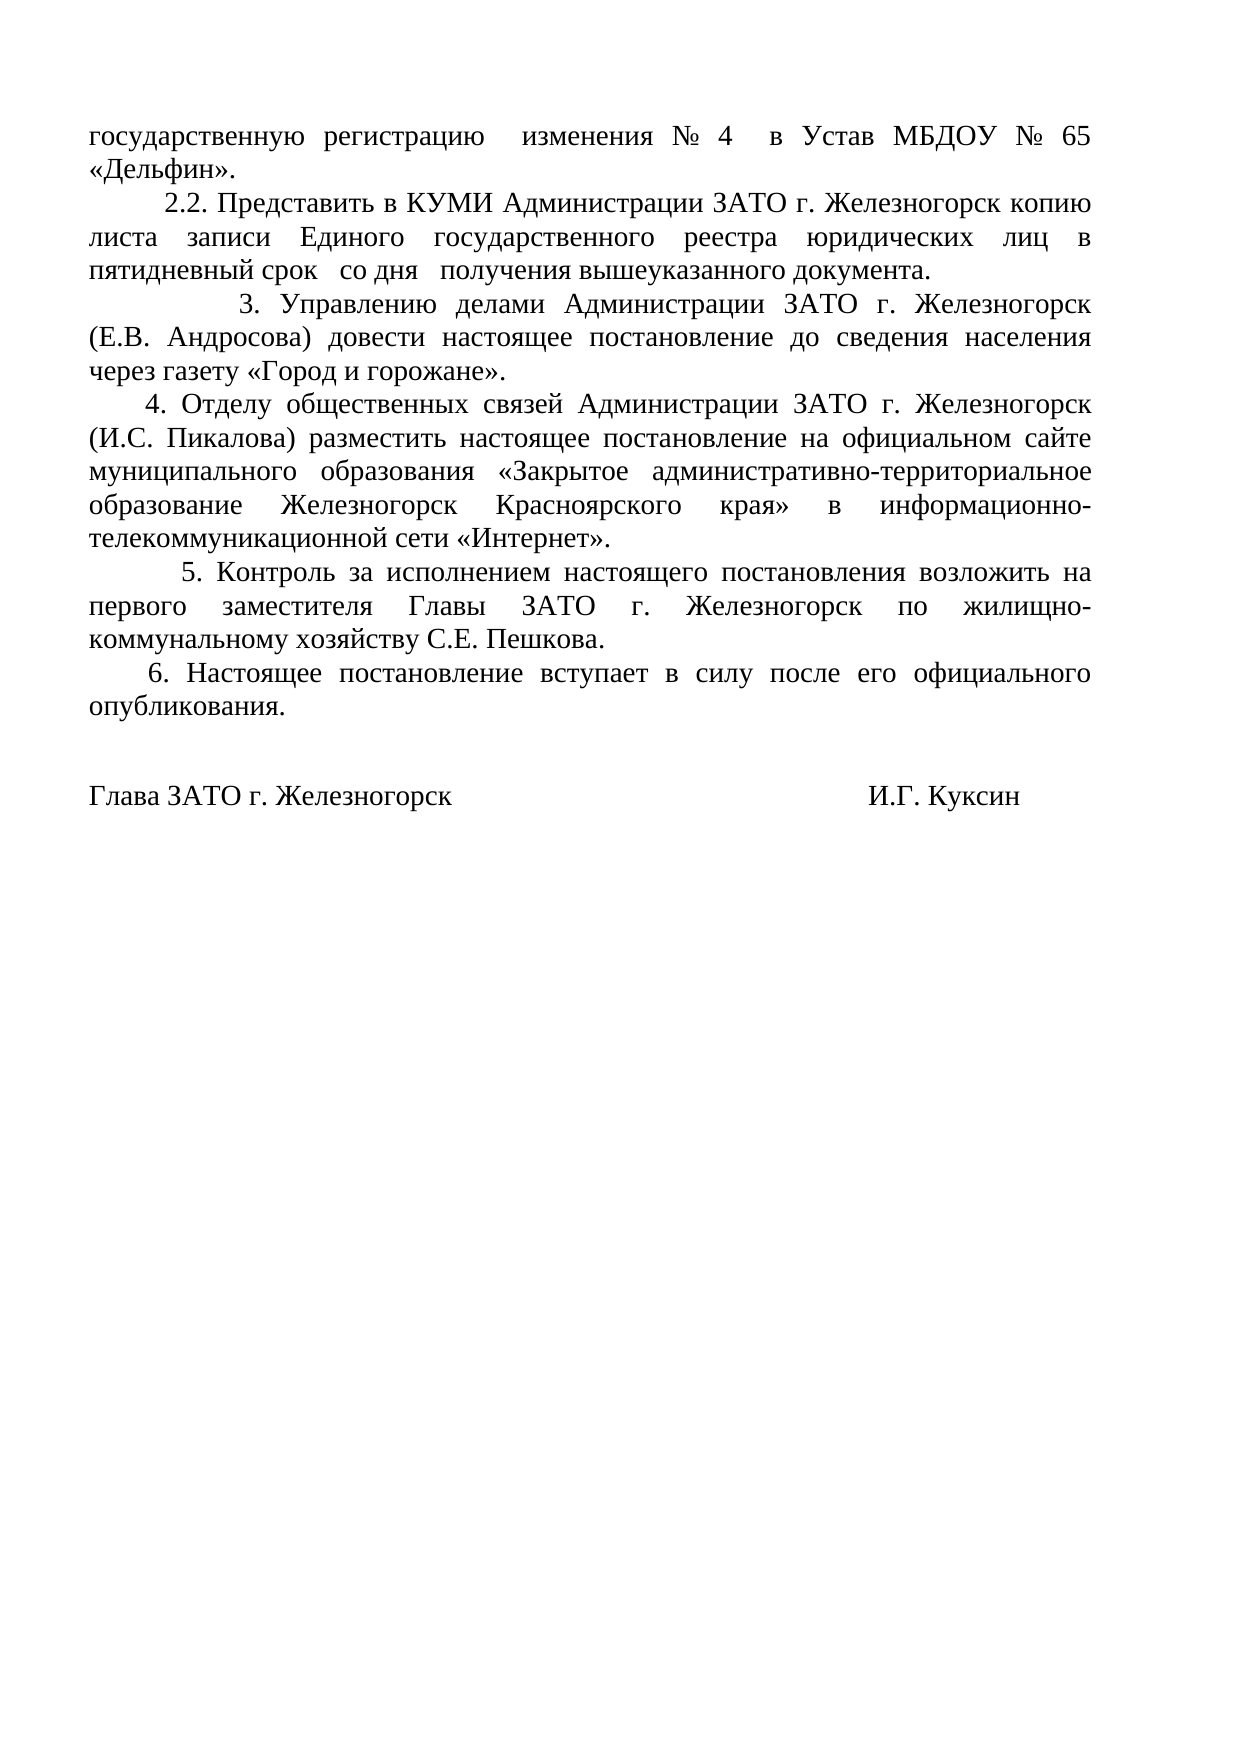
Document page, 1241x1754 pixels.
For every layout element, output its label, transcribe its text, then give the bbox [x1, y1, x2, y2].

text 6. Настоящее постановление вступает в силу после его официального опубликования. [89, 655, 1092, 722]
text Глава ЗАТО г. Железногорск И.Г. Куксин [89, 778, 1092, 811]
text 3. Управлению делами Администрации ЗАТО г. Железногорск (Е.В. Андросова) довести настоящее постановление до сведения населения через газету «Город и горожане». [89, 286, 1092, 386]
text 5. Контроль за исполнением настоящего постановления возложить на первого заместителя Главы ЗАТО г. Железногорск по жилищно-коммунальному хозяйству С.Е. Пешкова. [89, 554, 1092, 655]
text 4. Отделу общественных связей Администрации ЗАТО г. Железногорск (И.С. Пикалова) разместить настоящее постановление на официальном сайте муниципального образования «Закрытое административно-территориальное образование Железногорск Красноярского края» в информационно-телекоммуникационной сети «Интернет». [89, 386, 1092, 554]
text 2.2. Представить в КУМИ Администрации ЗАТО г. Железногорск копию листа записи Единого государственного реестра юридических лиц в пятидневный срок со дня получения вышеуказанного документа. [74, 185, 1092, 286]
